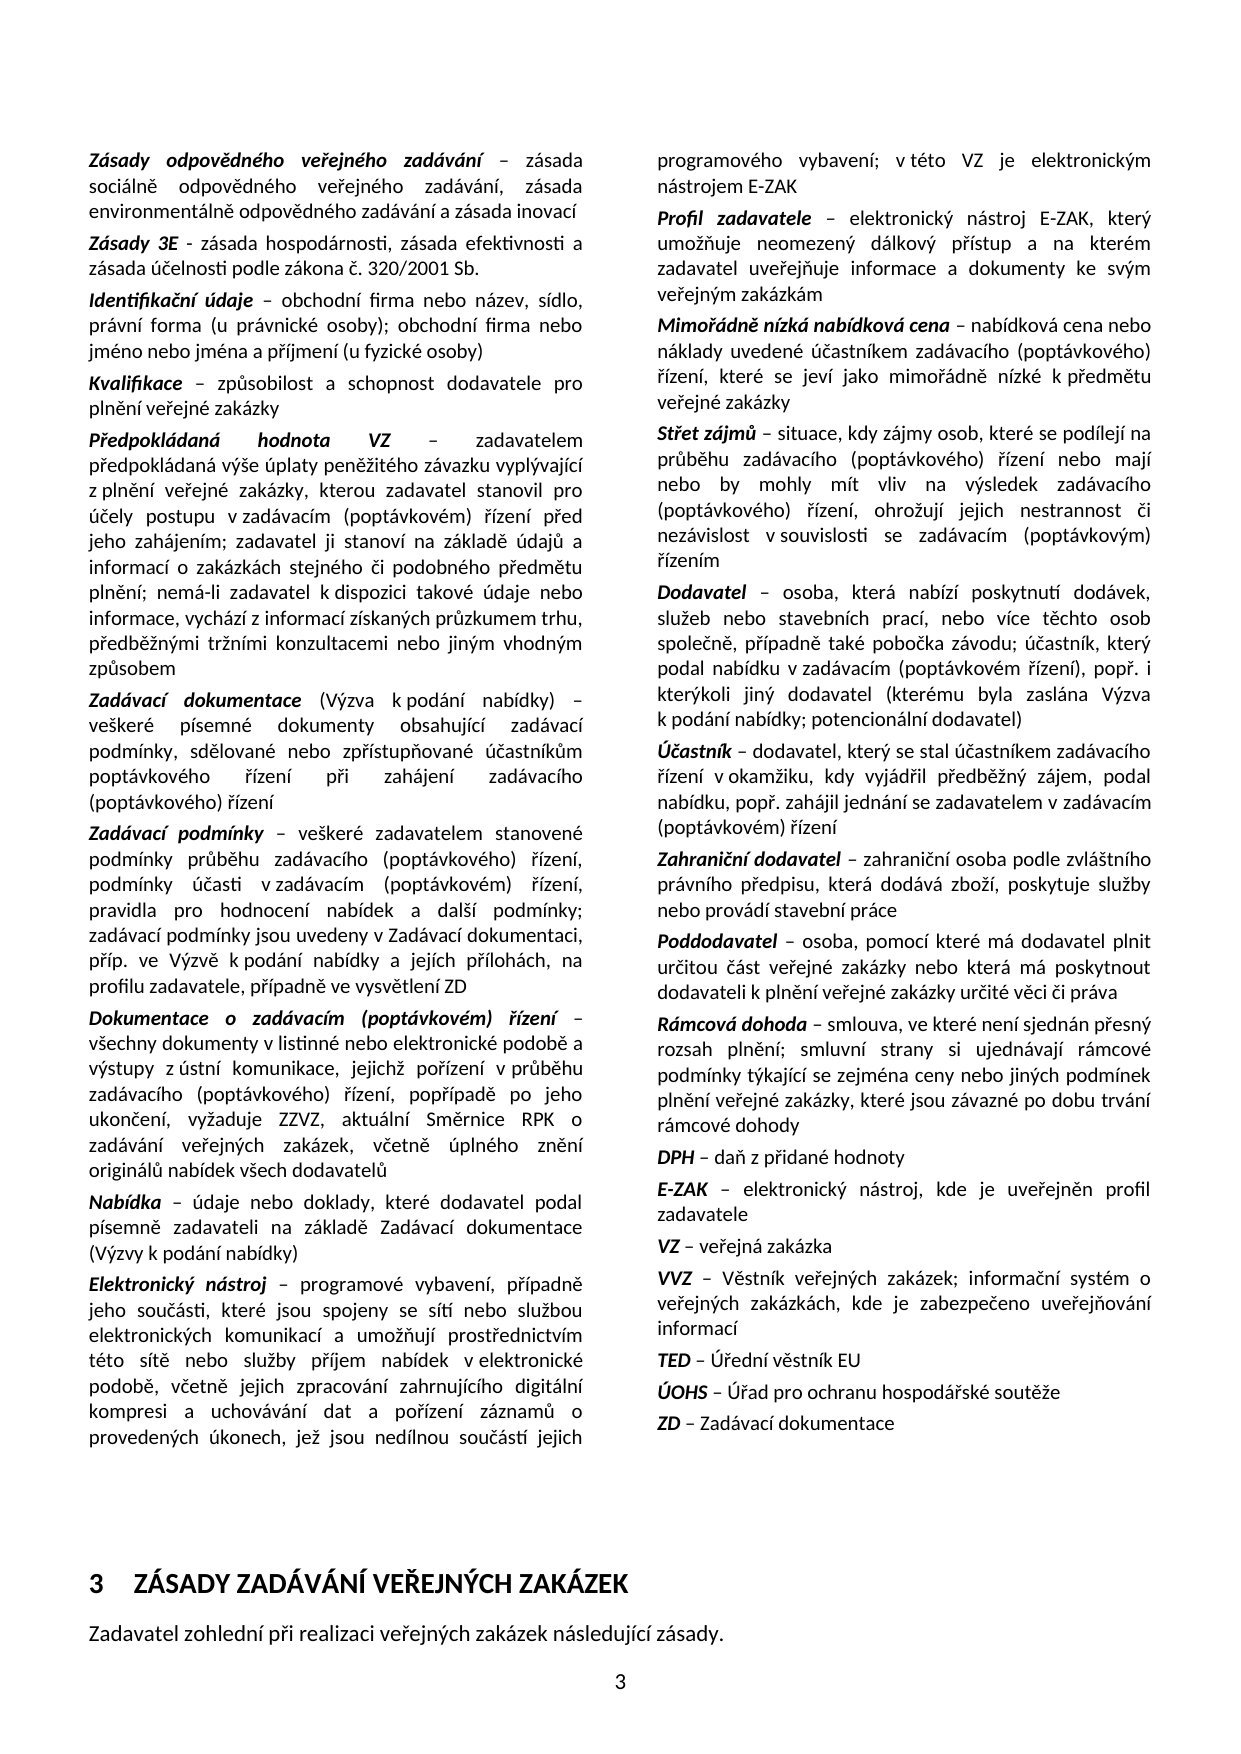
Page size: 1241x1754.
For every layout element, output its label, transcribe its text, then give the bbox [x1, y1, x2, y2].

text Zásady 3E - zásada hospodárnosti, zásada efektivnosti a zásada účelnosti podle zákona č. 320/2001 Sb. [89, 230, 583, 281]
text Identifikační údaje – obchodní firma nebo název, sídlo, právní forma (u právnické osoby); obchodní firma nebo jméno nebo jména a příjmení (u fyzické osoby) [89, 287, 583, 363]
text Poddodavatel – osoba, pomocí které má dodavatel plnit určitou část veřejné zakázky nebo která má poskytnout dodavateli k plnění veřejné zakázky určité věci či práva [657, 928, 1152, 1005]
text Zahraniční dodavatel – zahraniční osoba podle zvláštního právního předpisu, která dodává zboží, poskytuje služby nebo provádí stavební práce [657, 846, 1152, 922]
text ÚOHS – Úřad pro ochranu hospodářské soutěže [657, 1379, 1152, 1404]
text DPH – daň z přidané hodnoty [657, 1144, 1152, 1170]
text Kvalifikace – způsobilost a schopnost dodavatele pro plnění veřejné zakázky [89, 370, 583, 421]
text E-ZAK – elektronický nástroj, kde je uveřejněn profil zadavatele [657, 1176, 1152, 1227]
text TED – Úřední věstník EU [657, 1347, 1152, 1373]
text Elektronický nástroj – programové vybavení, případně jeho součásti, které jsou spojeny se sítí nebo službou elektronických komunikací a umožňují prostřednictvím této sítě nebo služby příjem nabídek v elektronické podobě, včetně jejich zpracování zahrnujícího digitální kompresi a uchovávání dat a pořízení záznamů o provedených úkonech, jež jsou nedílnou součástí jejich programového vybavení; v této VZ je elektronickým nástrojem E-ZAK [89, 1271, 583, 1449]
text Zadávací podmínky – veškeré zadavatelem stanovené podmínky průběhu zadávacího (poptávkového) řízení, podmínky účasti v zadávacím (poptávkovém) řízení, pravidla pro hodnocení nabídek a další podmínky; zadávací podmínky jsou uvedeny v Zadávací dokumentaci, příp. ve Výzvě k podání nabídky a jejích přílohách, na profilu zadavatele, případně ve vysvětlení ZD [89, 821, 583, 998]
text Dokumentace o zadávacím (poptávkovém) řízení – všechny dokumenty v listinné nebo elektronické podobě a výstupy z ústní komunikace, jejichž pořízení v průběhu zadávacího (poptávkového) řízení, popřípadě po jeho ukončení, vyžaduje ZZVZ, aktuální Směrnice RPK o zadávání veřejných zakázek, včetně úplného znění originálů nabídek všech dodavatelů [89, 1005, 583, 1183]
text VZ – veřejná zakázka [657, 1233, 1152, 1258]
text VVZ – Věstník veřejných zakázek; informační systém o veřejných zakázkách, kde je zabezpečeno uveřejňování informací [657, 1265, 1152, 1341]
text Profil zadavatele – elektronický nástroj E-ZAK, který umožňuje neomezený dálkový přístup a na kterém zadavatel uveřejňuje informace a dokumenty ke svým veřejným zakázkám [657, 205, 1152, 306]
text Zadávací dokumentace (Výzva k podání nabídky) – veškeré písemné dokumenty obsahující zadávací podmínky, sdělované nebo zpřístupňované účastníkům poptávkového řízení při zahájení zadávacího (poptávkového) řízení [89, 687, 583, 814]
text Dodavatel – osoba, která nabízí poskytnutí dodávek, služeb nebo stavebních prací, nebo více těchto osob společně, případně také pobočka závodu; účastník, který podal nabídku v zadávacím (poptávkovém řízení), popř. i kterýkoli jiný dodavatel (kterému byla zaslána Výzva k podání nabídky; potencionální dodavatel) [657, 579, 1152, 732]
text Nabídka – údaje nebo doklady, které dodavatel podal písemně zadavateli na základě Zadávací dokumentace (Výzvy k podání nabídky) [89, 1189, 583, 1265]
text ZD – Zadávací dokumentace [657, 1411, 1152, 1436]
text Zadavatel zohlední při realizaci veřejných zakázek následující zásady. [89, 1619, 1152, 1647]
text Rámcová dohoda – smlouva, ve které není sjednán přesný rozsah plnění; smluvní strany si ujednávají rámcové podmínky týkající se zejména ceny nebo jiných podmínek plnění veřejné zakázky, které jsou závazné po dobu trvání rámcové dohody [657, 1011, 1152, 1138]
text Účastník – dodavatel, který se stal účastníkem zadávacího řízení v okamžiku, kdy vyjádřil předběžný zájem, podal nabídku, popř. zahájil jednání se zadavatelem v zadávacím (poptávkovém) řízení [657, 738, 1152, 840]
text Zásady odpovědného veřejného zadávání – zásada sociálně odpovědného veřejného zadávání, zásada environmentálně odpovědného zadávání a zásada inovací [89, 148, 583, 224]
text Střet zájmů – situace, kdy zájmy osob, které se podílejí na průběhu zadávacího (poptávkového) řízení nebo mají nebo by mohly mít vliv na výsledek zadávacího (poptávkového) řízení, ohrožují jejich nestrannost či nezávislost v souvislosti se zadávacím (poptávkovým) řízením [657, 421, 1152, 573]
text Předpokládaná hodnota VZ – zadavatelem předpokládaná výše úplaty peněžitého závazku vyplývající z plnění veřejné zakázky, kterou zadavatel stanovil pro účely postupu v zadávacím (poptávkovém) řízení před jeho zahájením; zadavatel ji stanoví na základě údajů a informací o zakázkách stejného či podobného předmětu plnění; nemá-li zadavatel k dispozici takové údaje nebo informace, vychází z informací získaných průzkumem trhu, předběžnými tržními konzultacemi nebo jiným vhodným způsobem [89, 427, 583, 681]
text Mimořádně nízká nabídková cena – nabídková cena nebo náklady uvedené účastníkem zadávacího (poptávkového) řízení, které se jeví jako mimořádně nízké k předmětu veřejné zakázky [657, 313, 1152, 414]
subtitle ZÁSADY ZADÁVÁNÍ VEŘEJNÝCH ZAKÁZEK [89, 1565, 1152, 1601]
